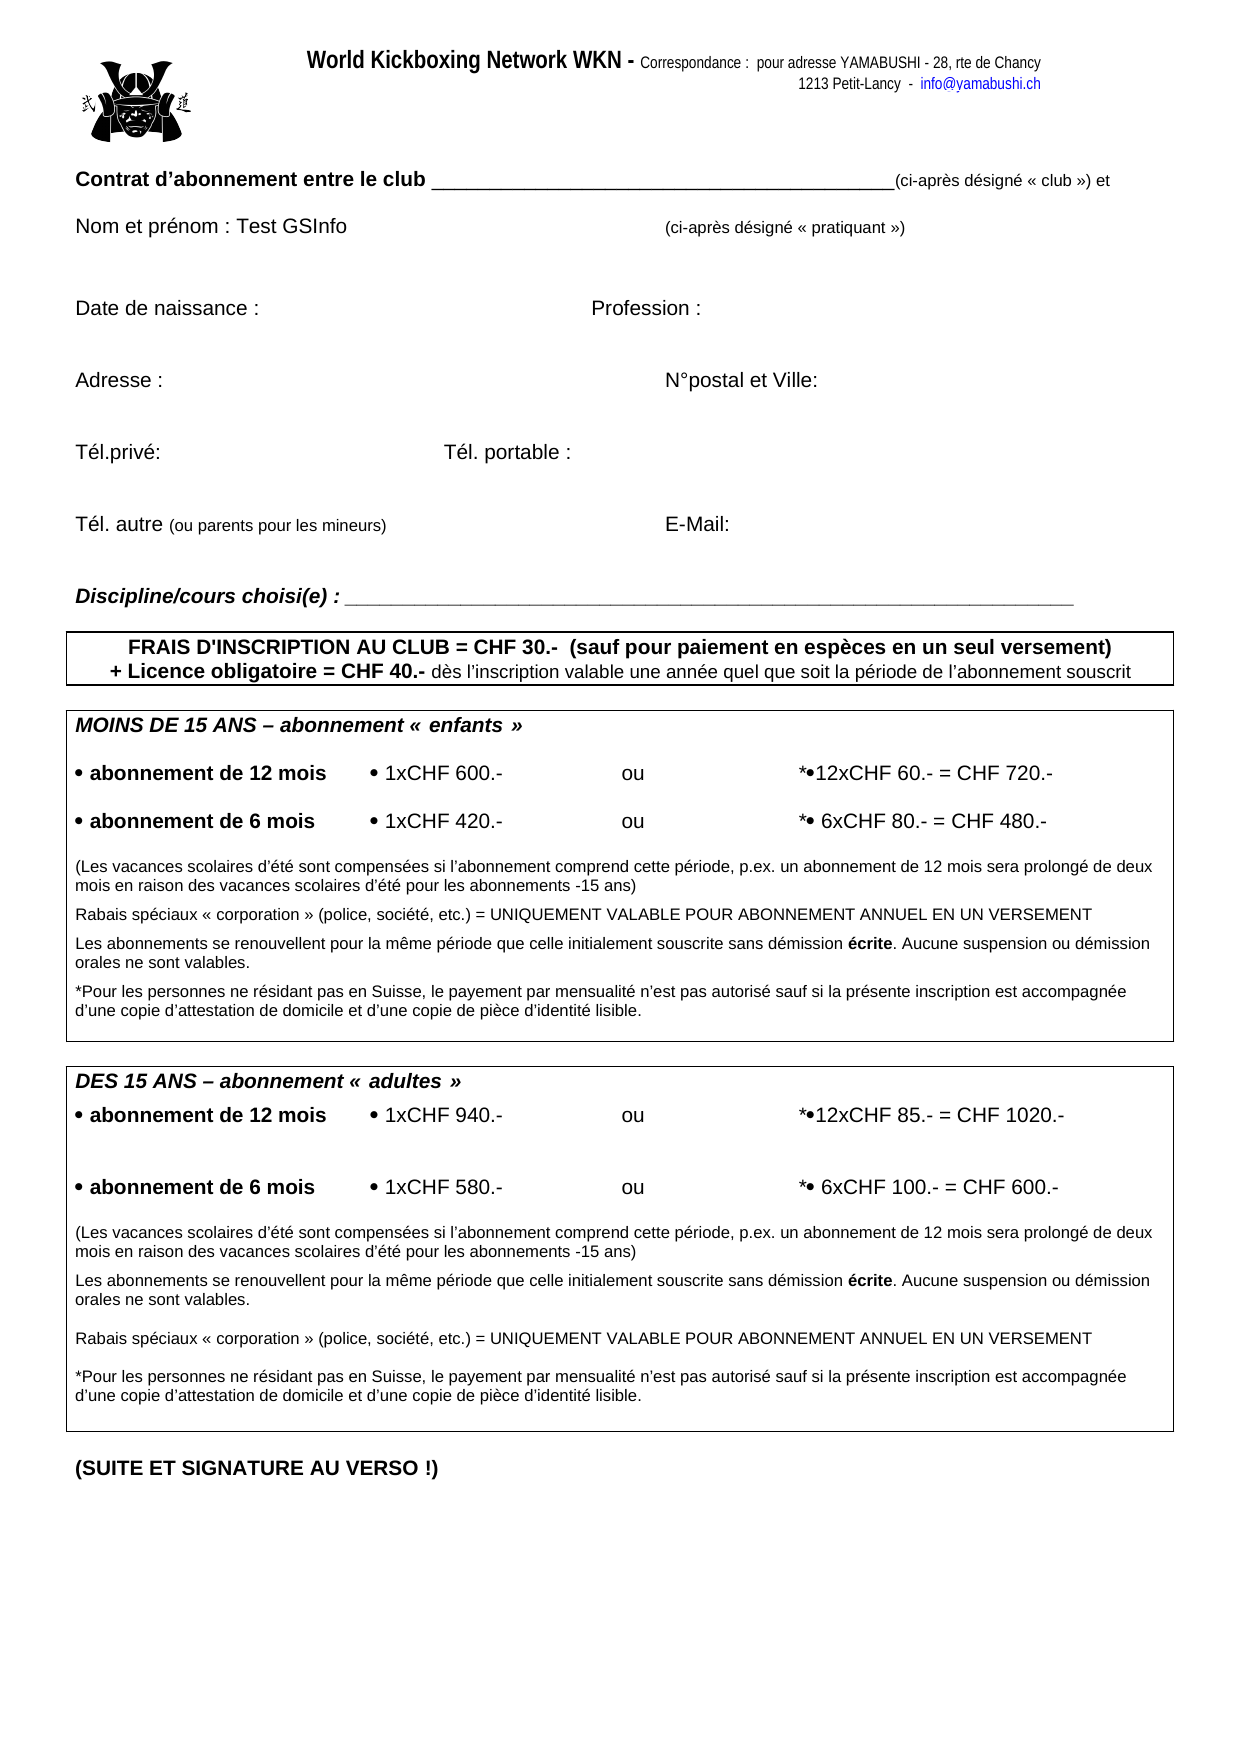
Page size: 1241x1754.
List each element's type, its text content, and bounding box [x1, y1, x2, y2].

text *Pour les personnes ne résidant pas en Suisse, le payement par mensualité n’est pas autorisé sauf si la présente inscription est accompagnée d’une copie d’attestation de domicile et d’une copie de pièce d’identité lisible. [75, 982, 1165, 1020]
text Discipline/cours choisi(e) : _______________________________________________________________ [75, 583, 1165, 607]
text abonnement de 6 mois 1xCHF 580.- ou * 6xCHF 100.- = CHF 600.- [75, 1175, 1165, 1199]
text Contrat d’abonnement entre le club ________________________________________(ci-après désigné « club ») et [75, 166, 1165, 190]
text Date de naissance : Profession : [75, 296, 1165, 320]
text abonnement de 12 mois 1xCHF 600.- ou *12xCHF 60.- = CHF 720.- [75, 761, 1165, 784]
text DES 15 ANS – abonnement « adultes » [67, 1067, 1173, 1093]
text Nom et prénom : Test GSInfo (ci-après désigné « pratiquant ») [75, 214, 1165, 238]
text (SUITE ET SIGNATURE AU VERSO !) [75, 1456, 1165, 1480]
text *Pour les personnes ne résidant pas en Suisse, le payement par mensualité n’est pas autorisé sauf si la présente inscription est accompagnée d’une copie d’attestation de domicile et d’une copie de pièce d’identité lisible. [75, 1367, 1165, 1405]
text Les abonnements se renouvellent pour la même période que celle initialement souscrite sans démission écrite. Aucune suspension ou démission orales ne sont valables. [75, 933, 1165, 972]
text (Les vacances scolaires d’été sont compensées si l’abonnement comprend cette période, p.ex. un abonnement de 12 mois sera prolongé de deux mois en raison des vacances scolaires d’été pour les abonnements -15 ans) [75, 1223, 1165, 1261]
text abonnement de 12 mois 1xCHF 940.- ou *12xCHF 85.- = CHF 1020.- [75, 1103, 1165, 1127]
text Rabais spéciaux « corporation » (police, société, etc.) = UNIQUEMENT VALABLE POUR ABONNEMENT ANNUEL EN UN VERSEMENT [75, 1328, 1165, 1348]
text Tél.privé: Tél. portable : [75, 439, 1165, 463]
text + Licence obligatoire = CHF 40.- dès l’inscription valable une année quel que soit la période de l’abonnement souscrit [67, 655, 1173, 684]
text Les abonnements se renouvellent pour la même période que celle initialement souscrite sans démission écrite. Aucune suspension ou démission orales ne sont valables. [75, 1271, 1165, 1309]
text Rabais spéciaux « corporation » (police, société, etc.) = UNIQUEMENT VALABLE POUR ABONNEMENT ANNUEL EN UN VERSEMENT [75, 905, 1165, 924]
text (Les vacances scolaires d’été sont compensées si l’abonnement comprend cette période, p.ex. un abonnement de 12 mois sera prolongé de deux mois en raison des vacances scolaires d’été pour les abonnements -15 ans) [75, 857, 1165, 895]
text Adresse : N°postal et Ville: [75, 368, 1165, 392]
text MOINS DE 15 ANS – abonnement « enfants » [67, 711, 1173, 737]
text Tél. autre (ou parents pour les mineurs) E-Mail: [75, 512, 1165, 559]
text FRAIS D'INSCRIPTION AU CLUB = CHF 30.- (sauf pour paiement en espèces en un seul versement) [67, 633, 1173, 655]
text abonnement de 6 mois 1xCHF 420.- ou * 6xCHF 80.- = CHF 480.- [75, 809, 1165, 833]
